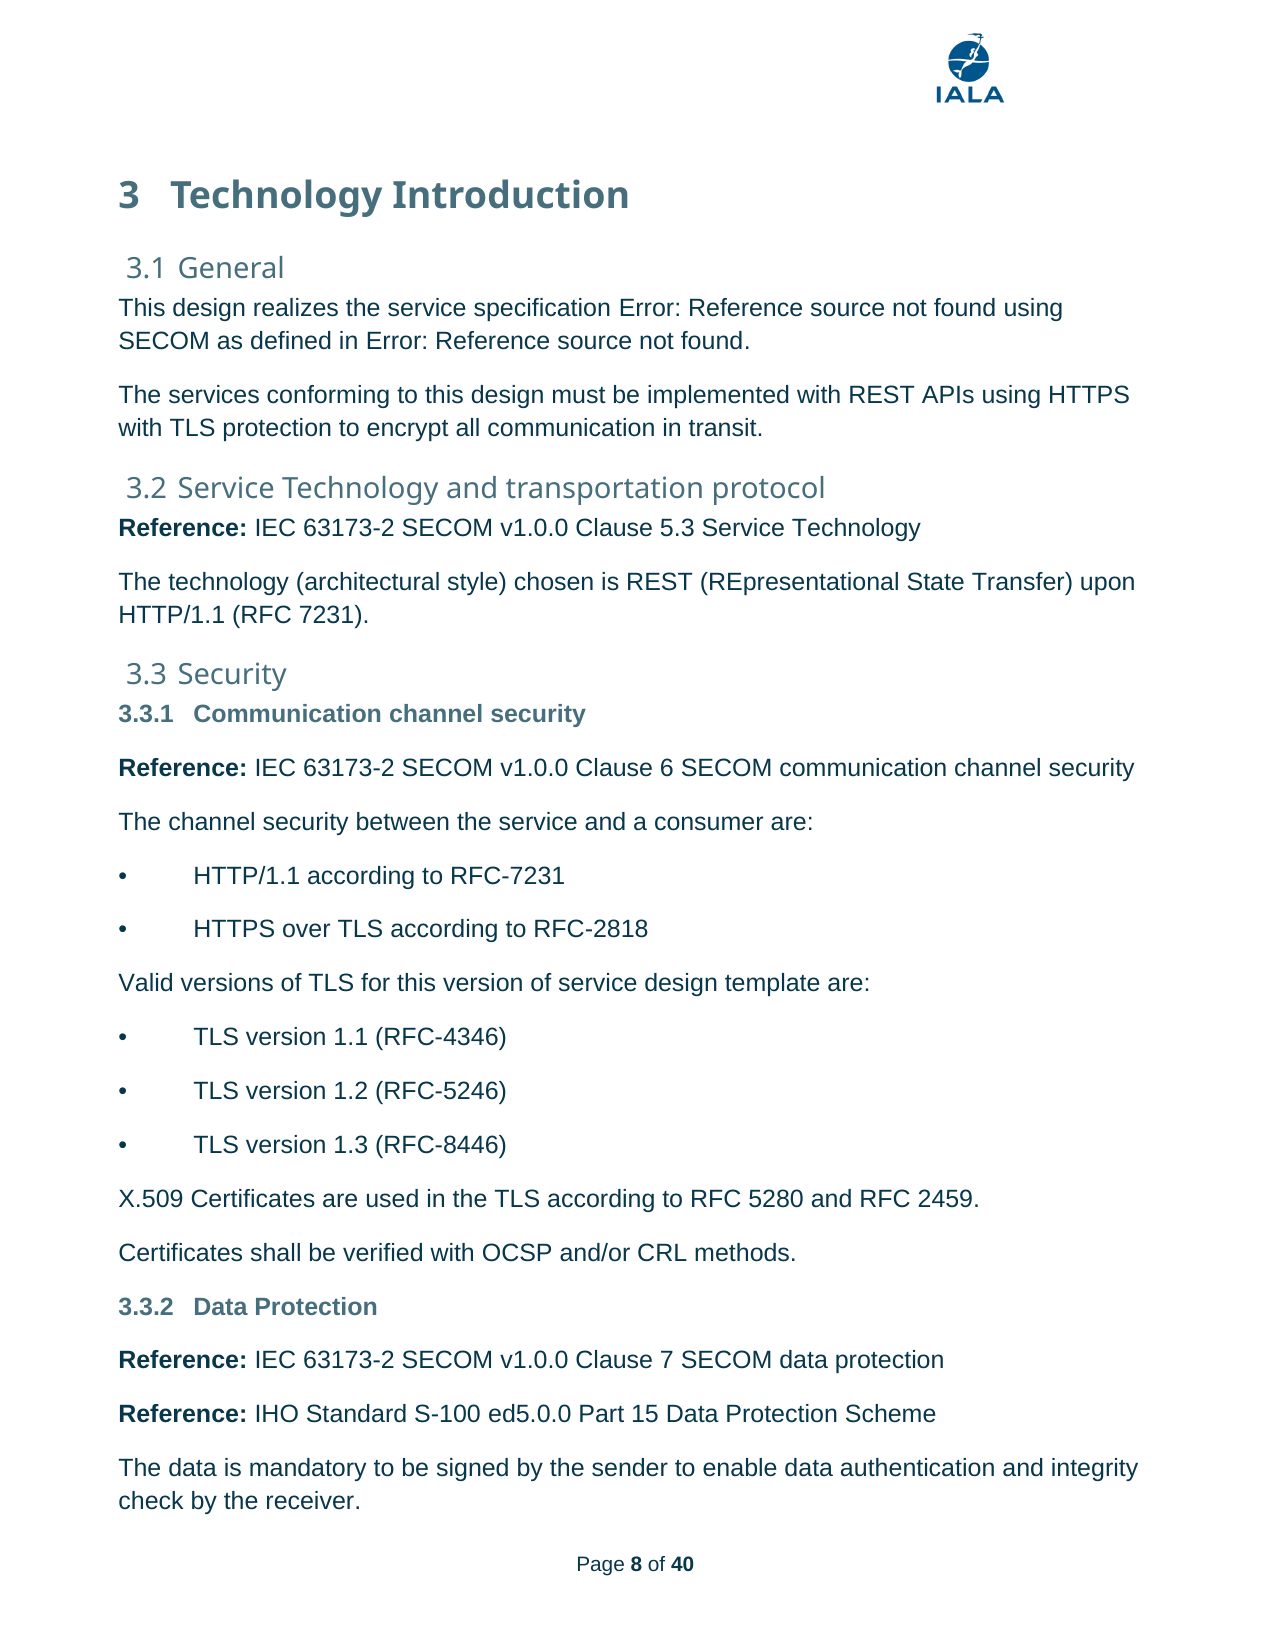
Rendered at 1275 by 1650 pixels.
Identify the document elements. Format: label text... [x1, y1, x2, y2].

subtitle Data Protection [118, 1291, 1152, 1320]
text X.509 Certificates are used in the TLS according to RFC 5280 and RFC 2459. [118, 1184, 1152, 1212]
text Reference: IEC 63173-2 SECOM v1.0.0 Clause 5.3 Service Technology [118, 513, 1152, 541]
text The channel security between the service and a consumer are: [118, 807, 1152, 836]
text Valid versions of TLS for this version of service design template are: [118, 968, 1152, 997]
picture [921, 25, 1016, 118]
text • HTTP/1.1 according to RFC-7231 [118, 861, 1152, 889]
text Reference: IEC 63173-2 SECOM v1.0.0 Clause 6 SECOM communication channel security [118, 753, 1152, 782]
text The technology (architectural style) chosen is REST (REpresentational State Transfer) upon HTTP/1.1 (RFC 7231). [118, 567, 1152, 628]
text • TLS version 1.1 (RFC-4346) [118, 1022, 1152, 1051]
subtitle Security [126, 653, 1152, 693]
text • TLS version 1.3 (RFC-8446) [118, 1130, 1152, 1159]
text The services conforming to this design must be implemented with REST APIs using HTTPS with TLS protection to encrypt all communication in transit. [118, 380, 1152, 442]
text Reference: IHO Standard S-100 ed5.0.0 Part 15 Data Protection Scheme [118, 1399, 1152, 1428]
text • HTTPS over TLS according to RFC-2818 [118, 914, 1152, 943]
text Reference: IEC 63173-2 SECOM v1.0.0 Clause 7 SECOM data protection [118, 1345, 1152, 1374]
text Certificates shall be verified with OCSP and/or CRL methods. [118, 1238, 1152, 1266]
subtitle Communication channel security [118, 699, 1152, 728]
text • TLS version 1.2 (RFC-5246) [118, 1076, 1152, 1105]
text The data is mandatory to be signed by the sender to enable data authentication and integrity check by the receiver. [118, 1453, 1152, 1515]
subtitle General [126, 248, 1152, 287]
subtitle Service Technology and transportation protocol [126, 467, 1152, 507]
subtitle Technology Introduction [118, 168, 1152, 219]
